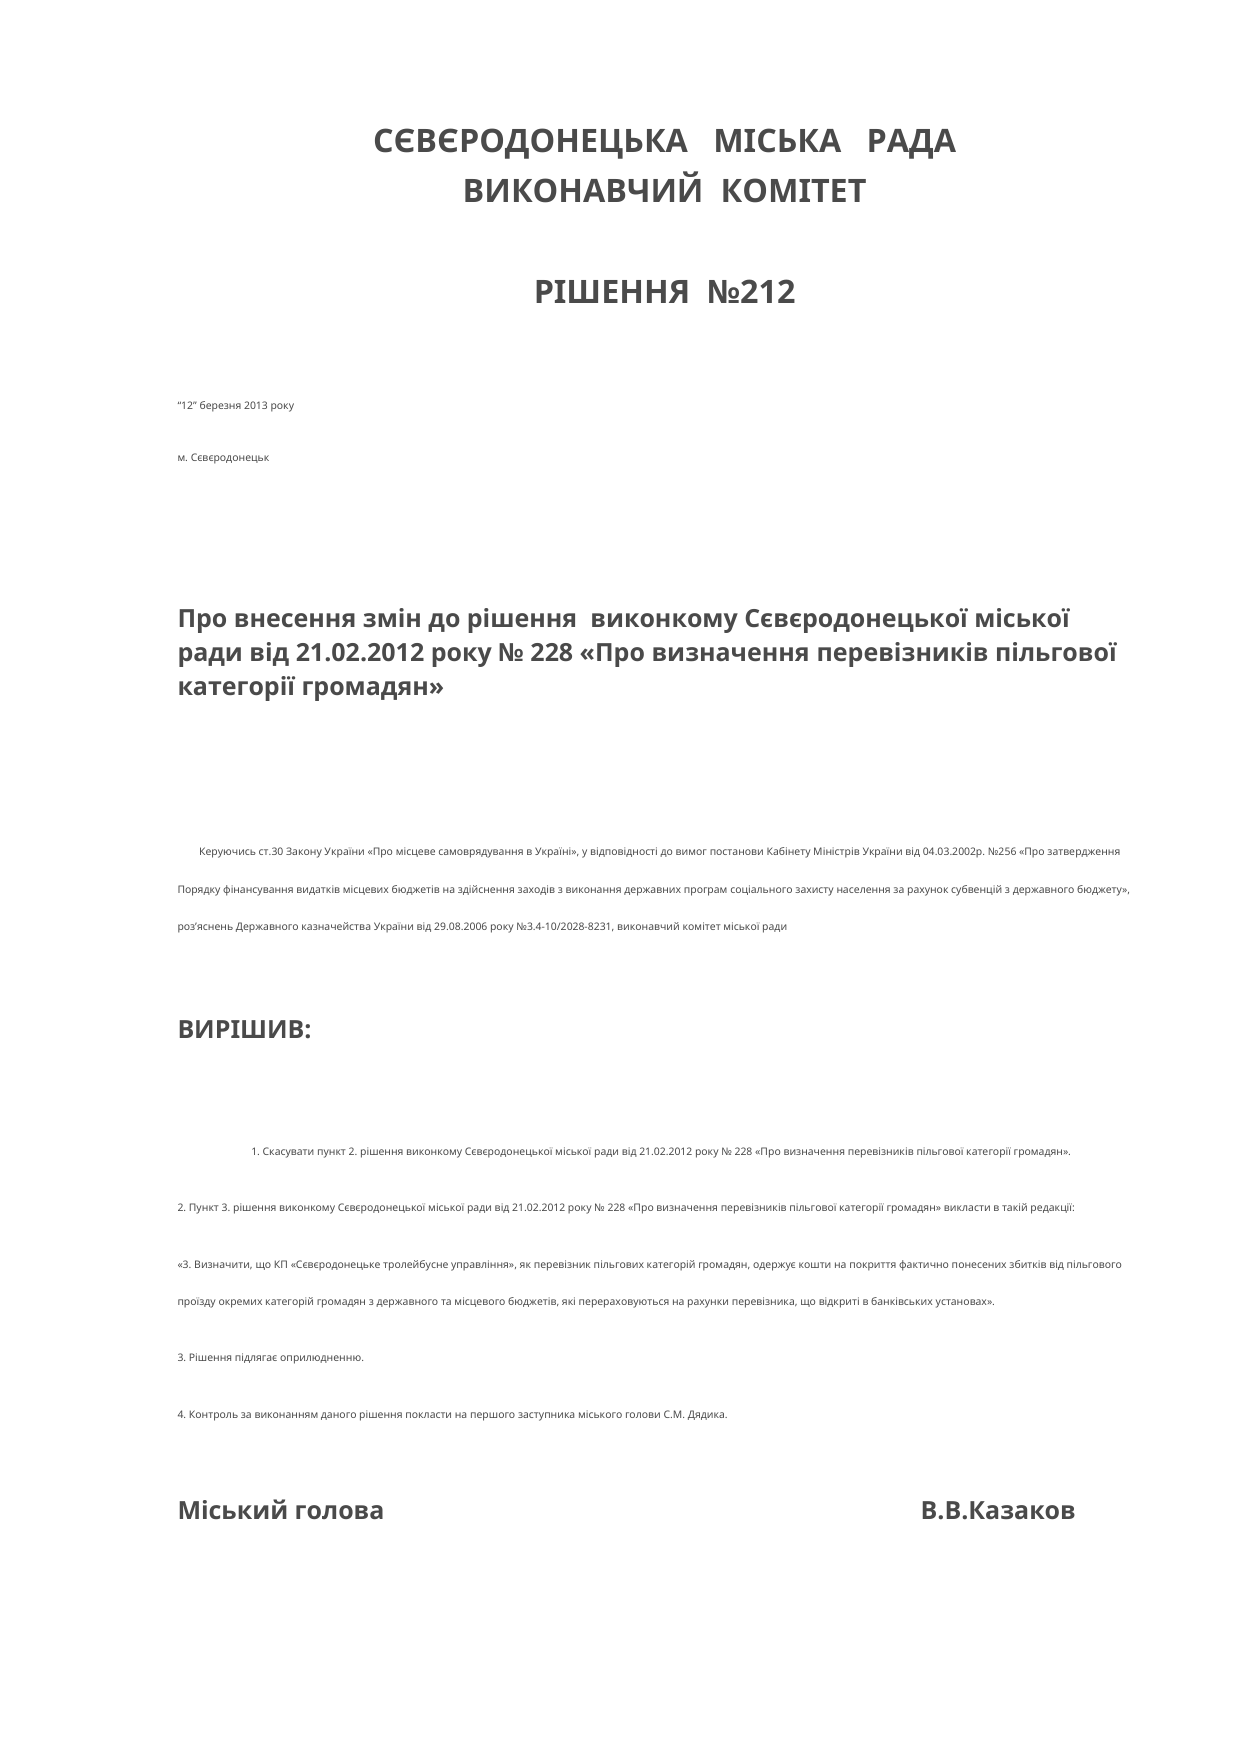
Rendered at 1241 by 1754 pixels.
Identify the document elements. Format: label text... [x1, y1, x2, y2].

text 2. Пункт 3. рішення виконкому Сєвєродонецької міської ради від 21.02.2012 року № 228 «Про визначення перевізників пільгової категорії громадян» викласти в такій редакції: [177, 1177, 1152, 1215]
text «3. Визначити, що КП «Сєвєродонецьке тролейбусне управління», як перевізник пільгових категорій громадян, одержує кошти на покриття фактично понесених збитків від пільгового проїзду окремих категорій громадян з державного та місцевого бюджетів, які перераховуються на рахунки перевізника, що відкриті в банківських установах». [177, 1234, 1152, 1309]
text 4. Контроль за виконанням даного рішення покласти на першого заступника міського голови С.М. Дядика. [177, 1384, 1152, 1421]
text ВИРІШИВ: [177, 1009, 1152, 1046]
text 3. Рішення підлягає оприлюдненню. [177, 1327, 1152, 1365]
text “12” березня 2013 року [177, 375, 1152, 413]
text 1. Скасувати пункт 2. рішення виконкому Сєвєродонецької міської ради від 21.02.2012 року № 228 «Про визначення перевізників пільгової категорії громадян». [177, 1121, 1152, 1159]
text м. Сєвєродонецьк [177, 431, 1152, 469]
text РІШЕННЯ №212 [177, 269, 1152, 313]
text ВИКОНАВЧИЙ КОМІТЕТ [177, 168, 1152, 212]
text Про внесення змін до рішення виконкому Сєвєродонецької міської ради від 21.02.2012 року № 228 «Про визначення перевізників пільгової категорії громадян» [177, 600, 1152, 702]
text Керуючись ст.30 Закону України «Про місцеве самоврядування в Україні», у відповідності до вимог постанови Кабінету Міністрів України від 04.03.2002р. №256 «Про затвердження Порядку фінансування видатків місцевих бюджетів на здійснення заходів з виконання державних програм соціального захисту населення за рахунок субвенцій з державного бюджету», роз’яснень Державного казначейства України від 29.08.2006 року №3.4-10/2028-8231, виконавчий комітет міської ради [177, 821, 1152, 934]
text СЄВЄРОДОНЕЦЬКА МІСЬКА РАДА [177, 118, 1152, 162]
text Міський голова В.В.Казаков [177, 1493, 1152, 1527]
